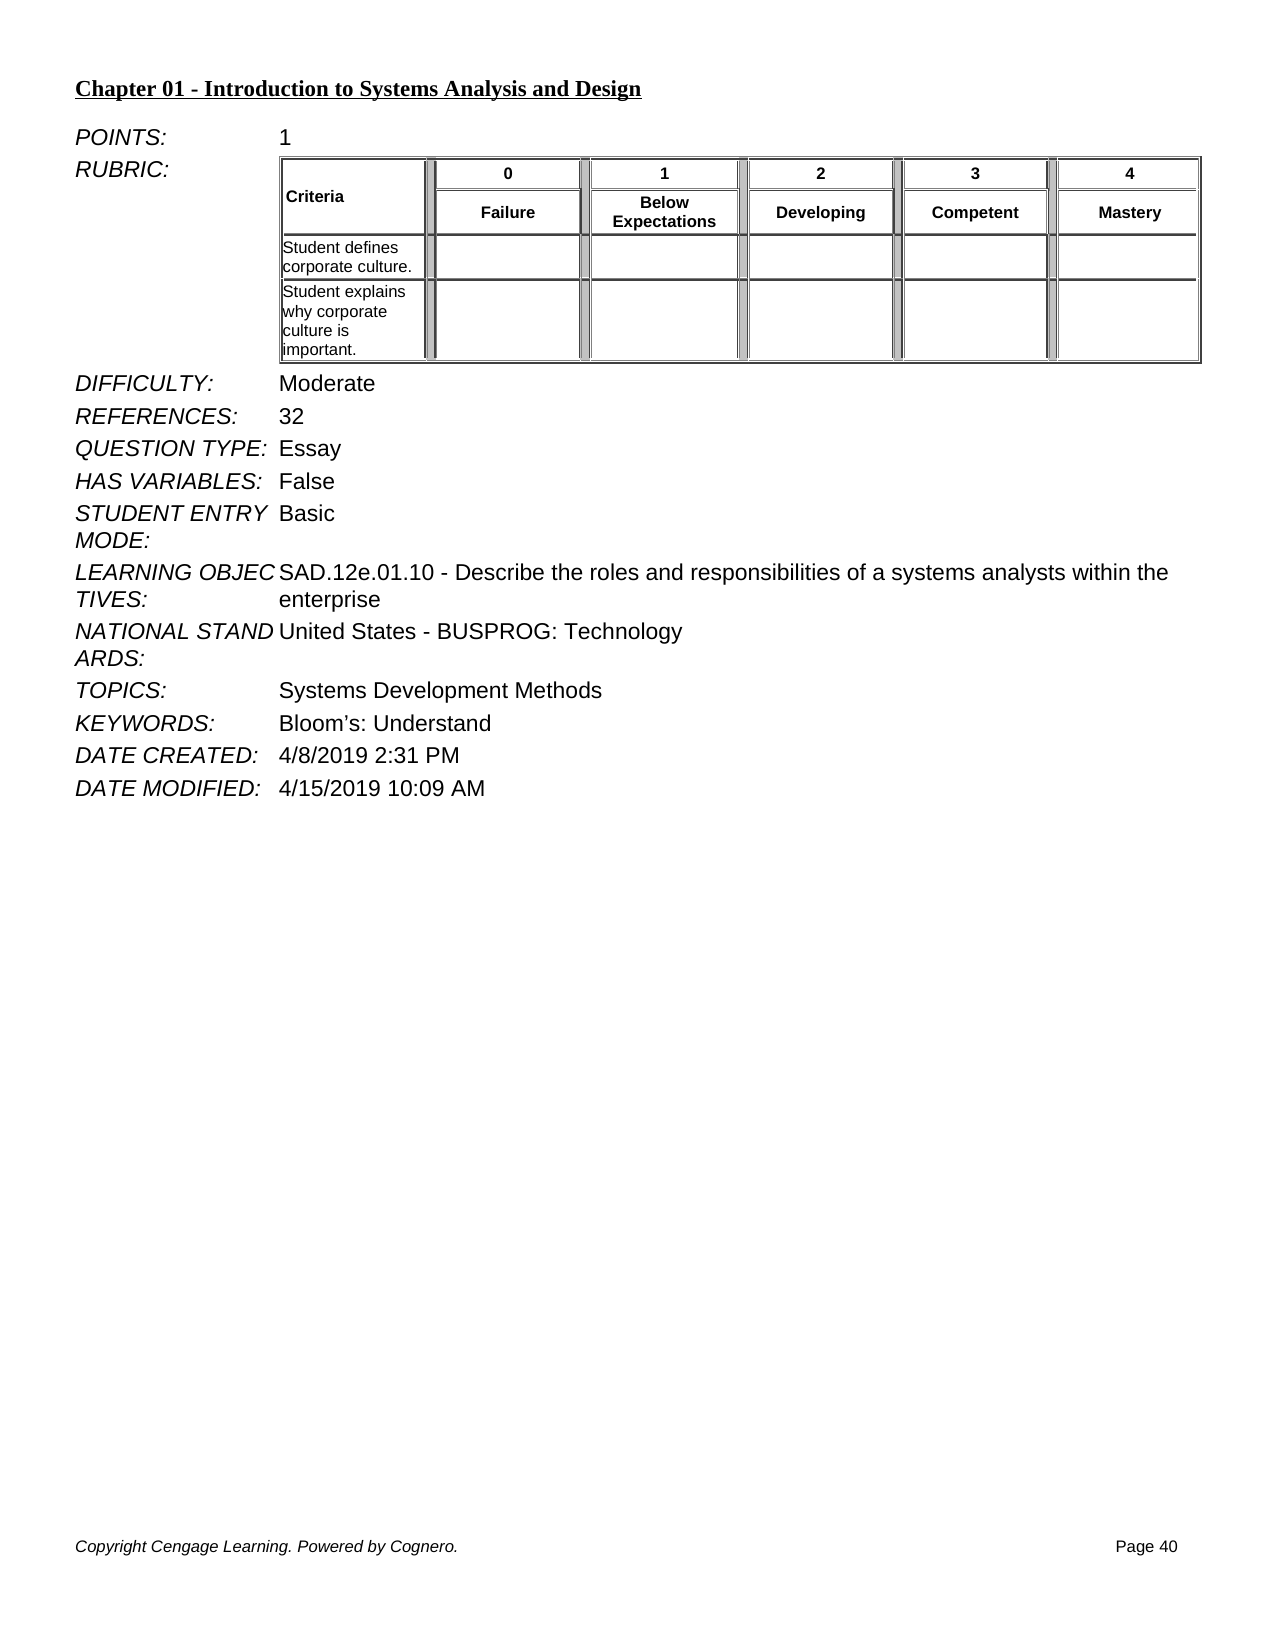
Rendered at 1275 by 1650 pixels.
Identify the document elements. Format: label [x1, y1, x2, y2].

table_header [75, 121, 1200, 805]
